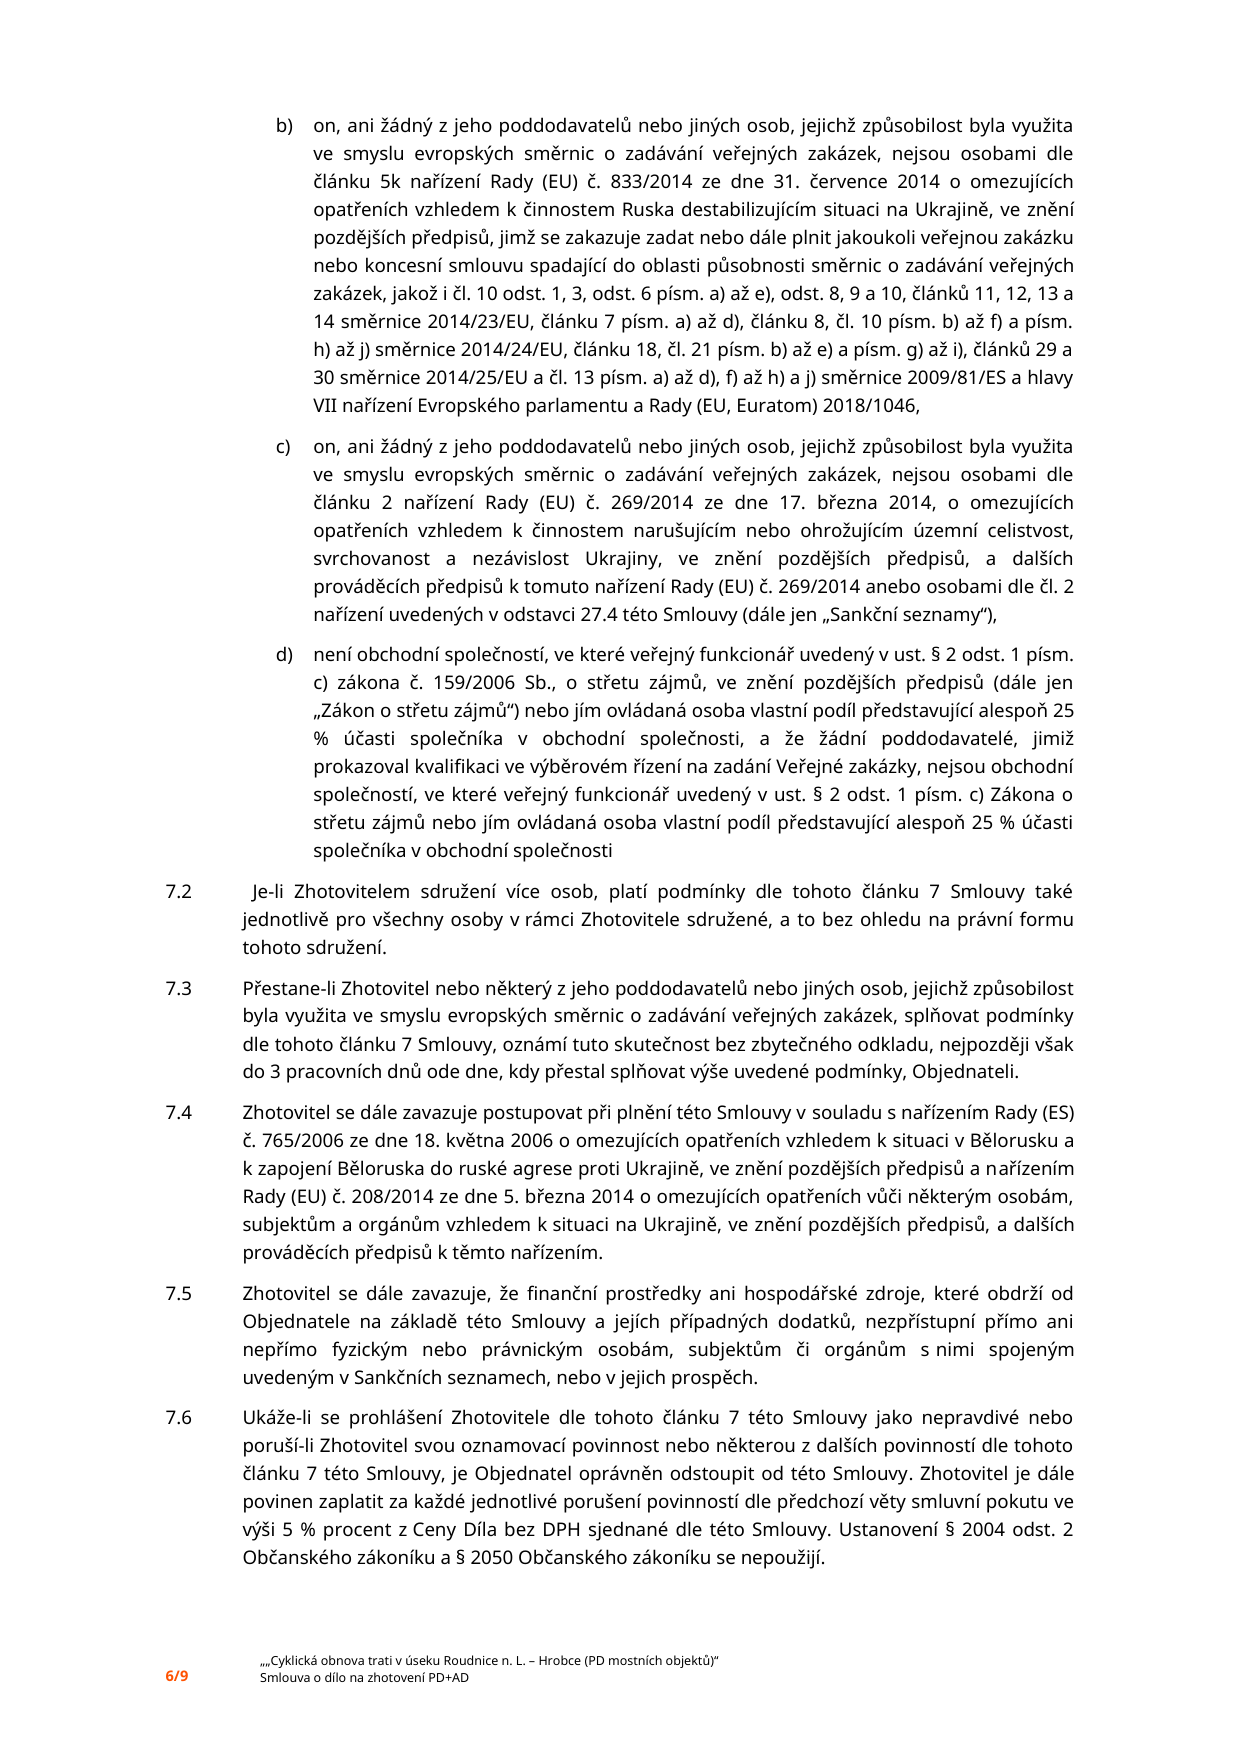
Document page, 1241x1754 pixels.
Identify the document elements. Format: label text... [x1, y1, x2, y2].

text Zhotovitel se dále zavazuje postupovat při plnění této Smlouvy v souladu s nařízením Rady (ES) č. 765/2006 ze dne 18. května 2006 o omezujících opatřeních vzhledem k situaci v Bělorusku a k zapojení Běloruska do ruské agrese proti Ukrajině, ve znění pozdějších předpisů a nařízením Rady (EU) č. 208/2014 ze dne 5. března 2014 o omezujících opatřeních vůči některým osobám, subjektům a orgánům vzhledem k situaci na Ukrajině, ve znění pozdějších předpisů, a dalších prováděcích předpisů k těmto nařízením. [165, 1099, 1075, 1265]
list on, ani žádný z jeho poddodavatelů nebo jiných osob, jejichž způsobilost byla využita ve smyslu evropských směrnic o zadávání veřejných zakázek, nejsou osobami dle článku 2 nařízení Rady (EU) č. 269/2014 ze dne 17. března 2014, o omezujících opatřeních vzhledem k činnostem narušujícím nebo ohrožujícím územní celistvost, svrchovanost a nezávislost Ukrajiny, ve znění pozdějších předpisů, a dalších prováděcích předpisů k tomuto nařízení Rady (EU) č. 269/2014 anebo osobami dle čl. 2 nařízení uvedených v odstavci 27.4 této Smlouvy (dále jen „Sankční seznamy“), [276, 433, 1075, 627]
text Zhotovitel se dále zavazuje, že finanční prostředky ani hospodářské zdroje, které obdrží od Objednatele na základě této Smlouvy a jejích případných dodatků, nezpřístupní přímo ani nepřímo fyzickým nebo právnickým osobám, subjektům či orgánům s nimi spojeným uvedeným v Sankčních seznamech, nebo v jejich prospěch. [165, 1280, 1075, 1389]
text Je-li Zhotovitelem sdružení více osob, platí podmínky dle tohoto článku 7 Smlouvy také jednotlivě pro všechny osoby v rámci Zhotovitele sdružené, a to bez ohledu na právní formu tohoto sdružení. [165, 878, 1075, 960]
text Ukáže-li se prohlášení Zhotovitele dle tohoto článku 7 této Smlouvy jako nepravdivé nebo poruší-li Zhotovitel svou oznamovací povinnost nebo některou z dalších povinností dle tohoto článku 7 této Smlouvy, je Objednatel oprávněn odstoupit od této Smlouvy. Zhotovitel je dále povinen zaplatit za každé jednotlivé porušení povinností dle předchozí věty smluvní pokutu ve výši 5 % procent z Ceny Díla bez DPH sjednané dle této Smlouvy. Ustanovení § 2004 odst. 2 Občanského zákoníku a § 2050 Občanského zákoníku se nepoužijí. [165, 1404, 1075, 1570]
list on, ani žádný z jeho poddodavatelů nebo jiných osob, jejichž způsobilost byla využita ve smyslu evropských směrnic o zadávání veřejných zakázek, nejsou osobami dle článku 5k nařízení Rady (EU) č. 833/2014 ze dne 31. července 2014 o omezujících opatřeních vzhledem k činnostem Ruska destabilizujícím situaci na Ukrajině, ve znění pozdějších předpisů, jimž se zakazuje zadat nebo dále plnit jakoukoli veřejnou zakázku nebo koncesní smlouvu spadající do oblasti působnosti směrnic o zadávání veřejných zakázek, jakož i čl. 10 odst. 1, 3, odst. 6 písm. a) až e), odst. 8, 9 a 10, článků 11, 12, 13 a 14 směrnice 2014/23/EU, článku 7 písm. a) až d), článku 8, čl. 10 písm. b) až f) a písm. h) až j) směrnice 2014/24/EU, článku 18, čl. 21 písm. b) až e) a písm. g) až i), článků 29 a 30 směrnice 2014/25/EU a čl. 13 písm. a) až d), f) až h) a j) směrnice 2009/81/ES a hlavy VII nařízení Evropského parlamentu a Rady (EU, Euratom) 2018/1046, [276, 112, 1075, 418]
text Přestane-li Zhotovitel nebo některý z jeho poddodavatelů nebo jiných osob, jejichž způsobilost byla využita ve smyslu evropských směrnic o zadávání veřejných zakázek, splňovat podmínky dle tohoto článku 7 Smlouvy, oznámí tuto skutečnost bez zbytečného odkladu, nejpozději však do 3 pracovních dnů ode dne, kdy přestal splňovat výše uvedené podmínky, Objednateli. [165, 975, 1075, 1084]
list není obchodní společností, ve které veřejný funkcionář uvedený v ust. § 2 odst. 1 písm. c) zákona č. 159/2006 Sb., o střetu zájmů, ve znění pozdějších předpisů (dále jen „Zákon o střetu zájmů“) nebo jím ovládaná osoba vlastní podíl představující alespoň 25 % účasti společníka v obchodní společnosti, a že žádní poddodavatelé, jimiž prokazoval kvalifikaci ve výběrovém řízení na zadání Veřejné zakázky, nejsou obchodní společností, ve které veřejný funkcionář uvedený v ust. § 2 odst. 1 písm. c) Zákona o střetu zájmů nebo jím ovládaná osoba vlastní podíl představující alespoň 25 % účasti společníka v obchodní společnosti [276, 642, 1075, 863]
